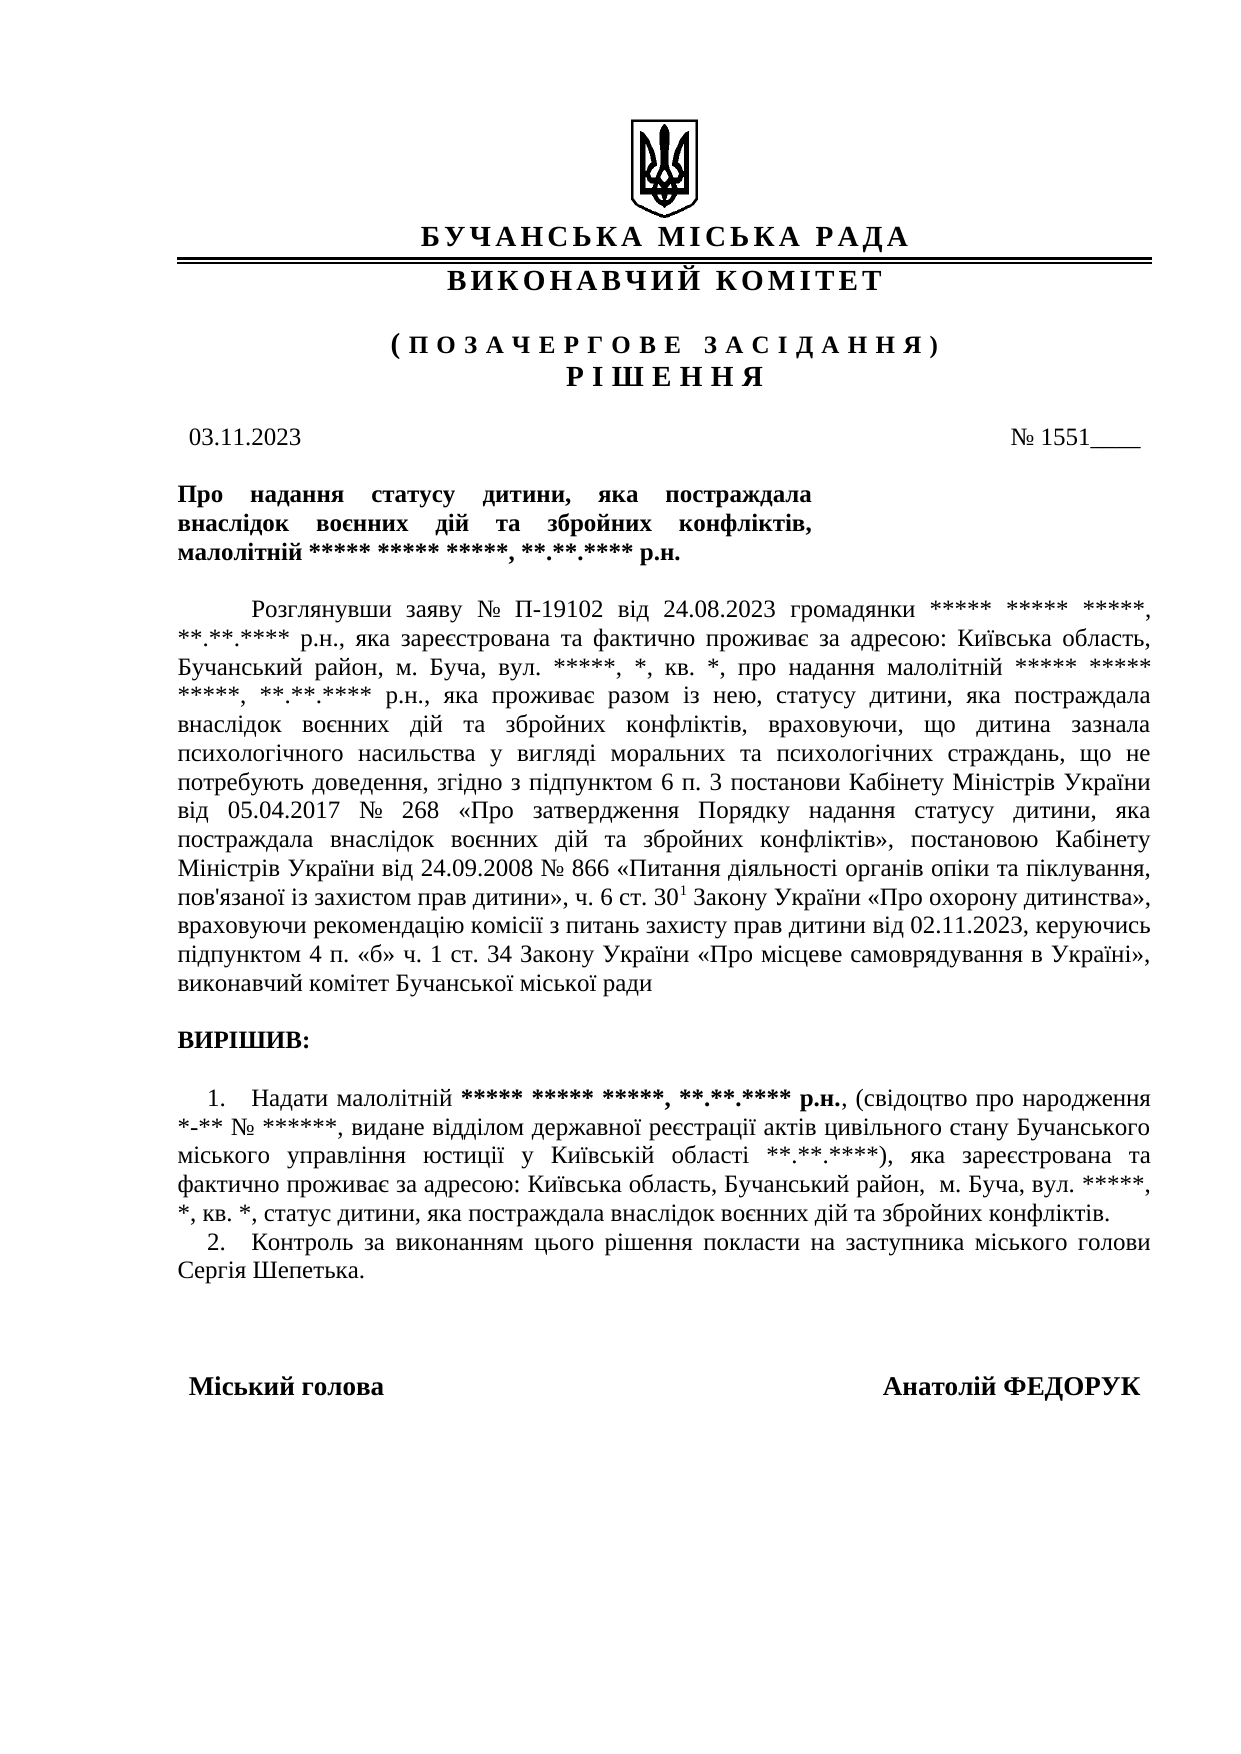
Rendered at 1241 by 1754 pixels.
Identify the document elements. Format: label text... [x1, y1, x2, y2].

picture [629, 118, 700, 219]
text ВИРІШИВ: [177, 1025, 1152, 1054]
table_header 03.11.2023 [177, 422, 665, 450]
table_header Анатолій ФЕДОРУК [663, 1370, 1152, 1401]
text Про надання статусу дитини, яка постраждала внаслідок воєнних дій та збройних конфліктів, малолітній ***** ***** *****, **.**.**** р.н. [177, 479, 812, 565]
text (ПОЗАЧЕРГОВЕ ЗАСІДАННЯ) [177, 326, 1152, 359]
table_header № 1551____ [665, 422, 1152, 450]
table_header Міський голова [177, 1370, 663, 1401]
text Розглянувши заяву № П-19102 від 24.08.2023 громадянки ***** ***** *****, **.**.**** р.н., яка зареєстрована та фактично проживає за адресою: Київська область, Бучанський район, м. Буча, вул. *****, *, кв. *, про надання малолітній ***** ***** *****, **.**.**** р.н., яка проживає разом із нею, статусу дитини, яка постраждала внаслідок воєнних дій та збройних конфліктів, враховуючи, що дитина зазнала психологічного насильства у вигляді моральних та психологічних страждань, що не потребують доведення, згідно з підпунктом 6 п. 3 постанови Кабінету Міністрів України від 05.04.2017 № 268 «Про затвердження Порядку надання статусу дитини, яка постраждала внаслідок воєнних дій та збройних конфліктів», постановою Кабінету Міністрів України від 24.09.2008 № 866 «Питання діяльності органів опіки та піклування, пов'язаної із захистом прав дитини», ч. 6 ст. 301 Закону України «Про охорону дитинства», враховуючи рекомендацію комісії з питань захисту прав дитини від 02.11.2023, керуючись підпунктом 4 п. «б» ч. 1 ст. 34 Закону України «Про місцеве самоврядування в Україні», виконавчий комітет Бучанської міської ради [177, 594, 1152, 997]
list Контроль за виконанням цього рішення покласти на заступника міського голови Сергія Шепетька. [177, 1227, 1152, 1284]
text РІШЕННЯ [177, 359, 1152, 393]
table_header ВИКОНАВЧИЙ КОМІТЕТ [177, 264, 1152, 326]
text БУЧАНСЬКА МІСЬКА РАДА [177, 219, 1152, 252]
list Надати малолітній ***** ***** *****, **.**.**** р.н., (свідоцтво про народження *-** № ******, видане відділом державної реєстрації актів цивільного стану Бучанського міського управління юстиції у Київській області **.**.****), яка зареєстрована та фактично проживає за адресою: Київська область, Бучанський район, м. Буча, вул. *****, *, кв. *, статус дитини, яка постраждала внаслідок воєнних дій та збройних конфліктів. [177, 1083, 1152, 1227]
